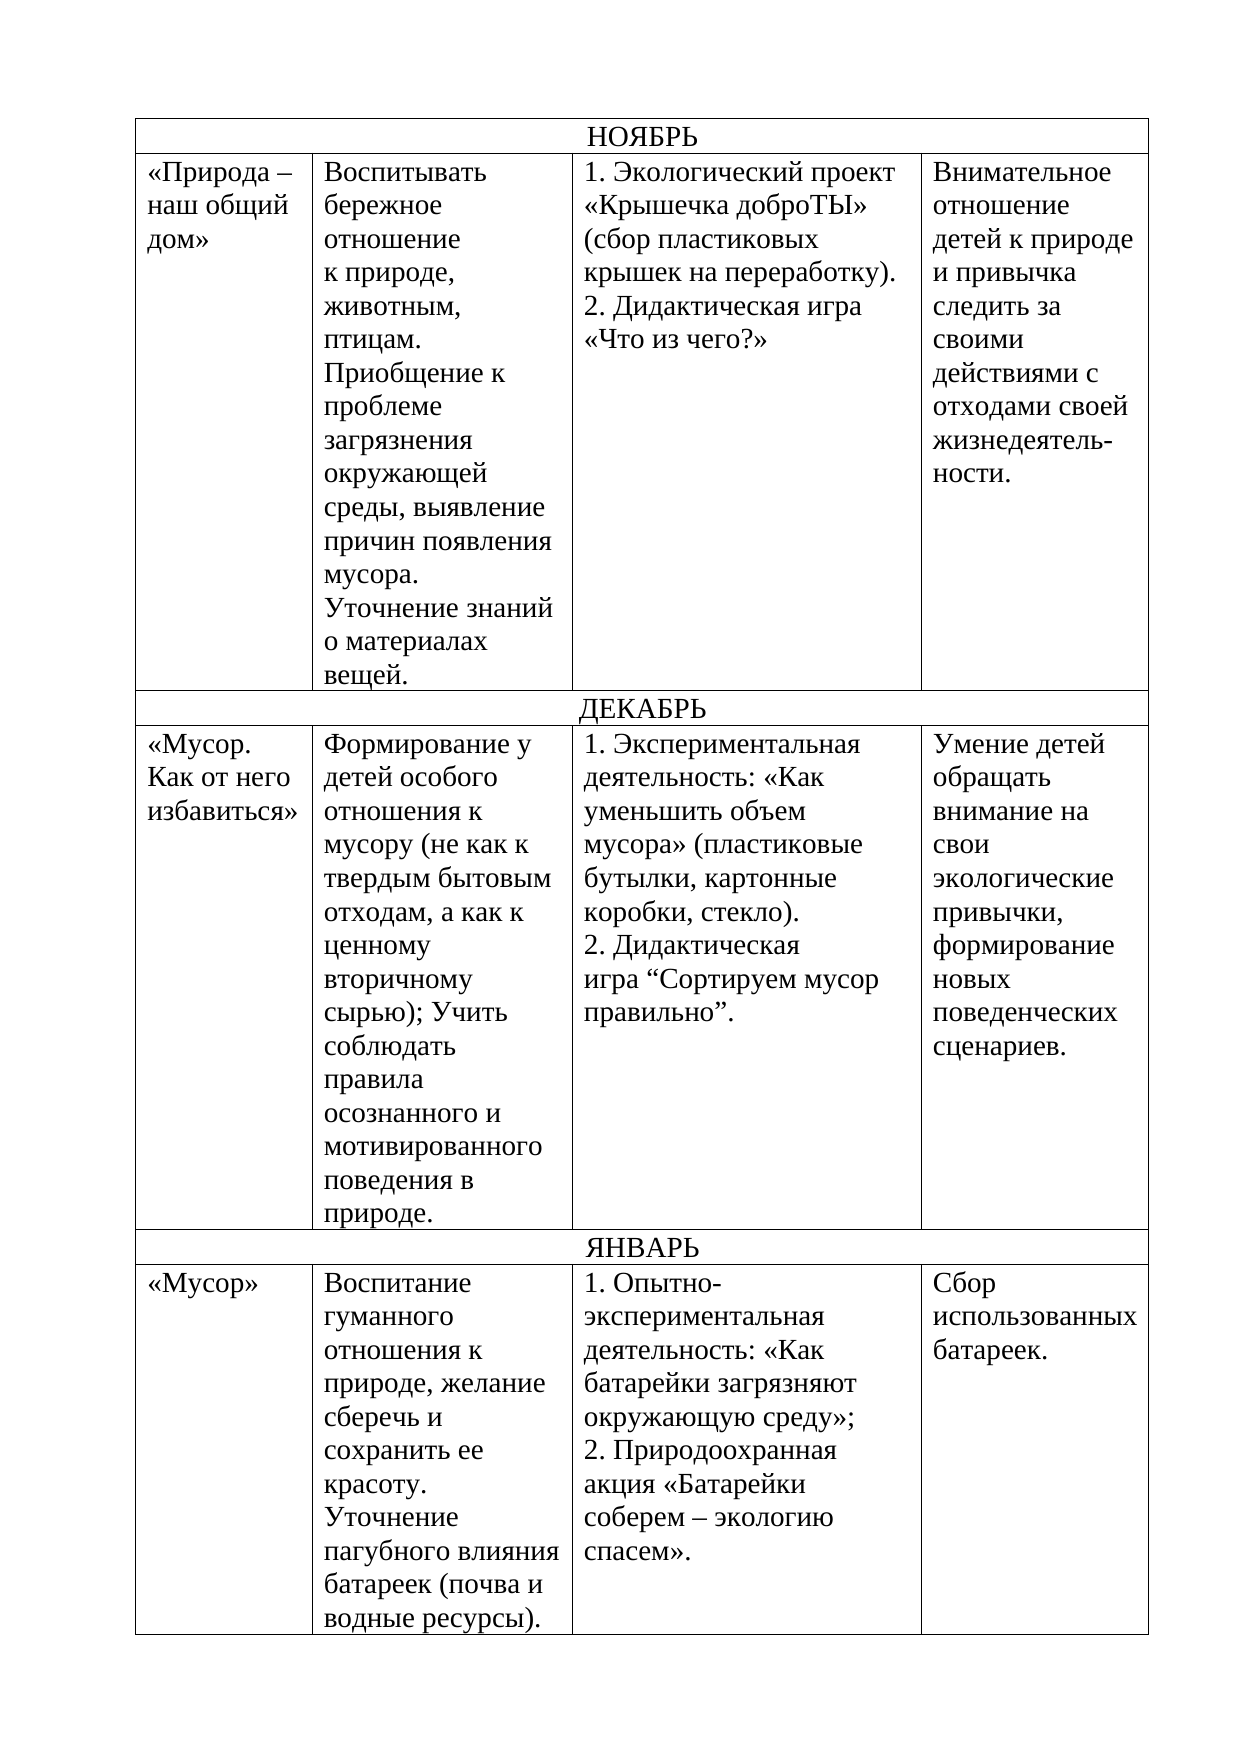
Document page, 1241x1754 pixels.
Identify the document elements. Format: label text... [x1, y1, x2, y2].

table_cell Воспитывать бережное отношение к природе, животным, птицам. Приобщение к проблеме загрязнения окружающей среды, выявление причин появления мусора. Уточнение знаний о материалах вещей. [313, 154, 572, 690]
table_cell «Мусор. Как от него избавиться» [136, 726, 312, 1229]
table_cell 1. Экологический проект «Крышечка доброТЫ» (сбор пластиковых крышек на переработку). 2. Дидактическая игра «Что из чего?» [573, 154, 921, 690]
table_cell Умение детей обращать внимание на свои экологические привычки, формирование новых поведенческих сценариев. [922, 726, 1148, 1229]
table_cell 1. Экспериментальная деятельность: «Как уменьшить объем мусора» (пластиковые бутылки, картонные коробки, стекло). 2. Дидактическая игра “Сортируем мусор правильно”. [573, 726, 921, 1229]
table_cell ДЕКАБРЬ [136, 691, 1148, 725]
table_cell Формирование у детей особого отношения к мусору (не как к твердым бытовым отходам, а как к ценному вторичному сырью); Учить соблюдать правила осознанного и мотивированного поведения в природе. [313, 726, 572, 1229]
table_cell Сбор использованных батареек. [922, 1265, 1148, 1634]
table_cell ЯНВАРЬ [136, 1230, 1148, 1264]
table_cell Внимательное отношение детей к природе и привычка следить за своими действиями с отходами своей жизнедеятель-ности. [922, 154, 1148, 690]
table_cell 1. Опытно-экспериментальная деятельность: «Как батарейки загрязняют окружающую среду»; 2. Природоохранная акция «Батарейки соберем – экологию спасем». [573, 1265, 921, 1634]
table_cell «Мусор» [136, 1265, 312, 1634]
table_cell Воспитание гуманного отношения к природе, желание сберечь и сохранить ее красоту. Уточнение пагубного влияния батареек (почва и водные ресурсы). [313, 1265, 572, 1634]
table_header НОЯБРЬ [136, 119, 1148, 153]
table_cell «Природа – наш общий дом» [136, 154, 312, 690]
